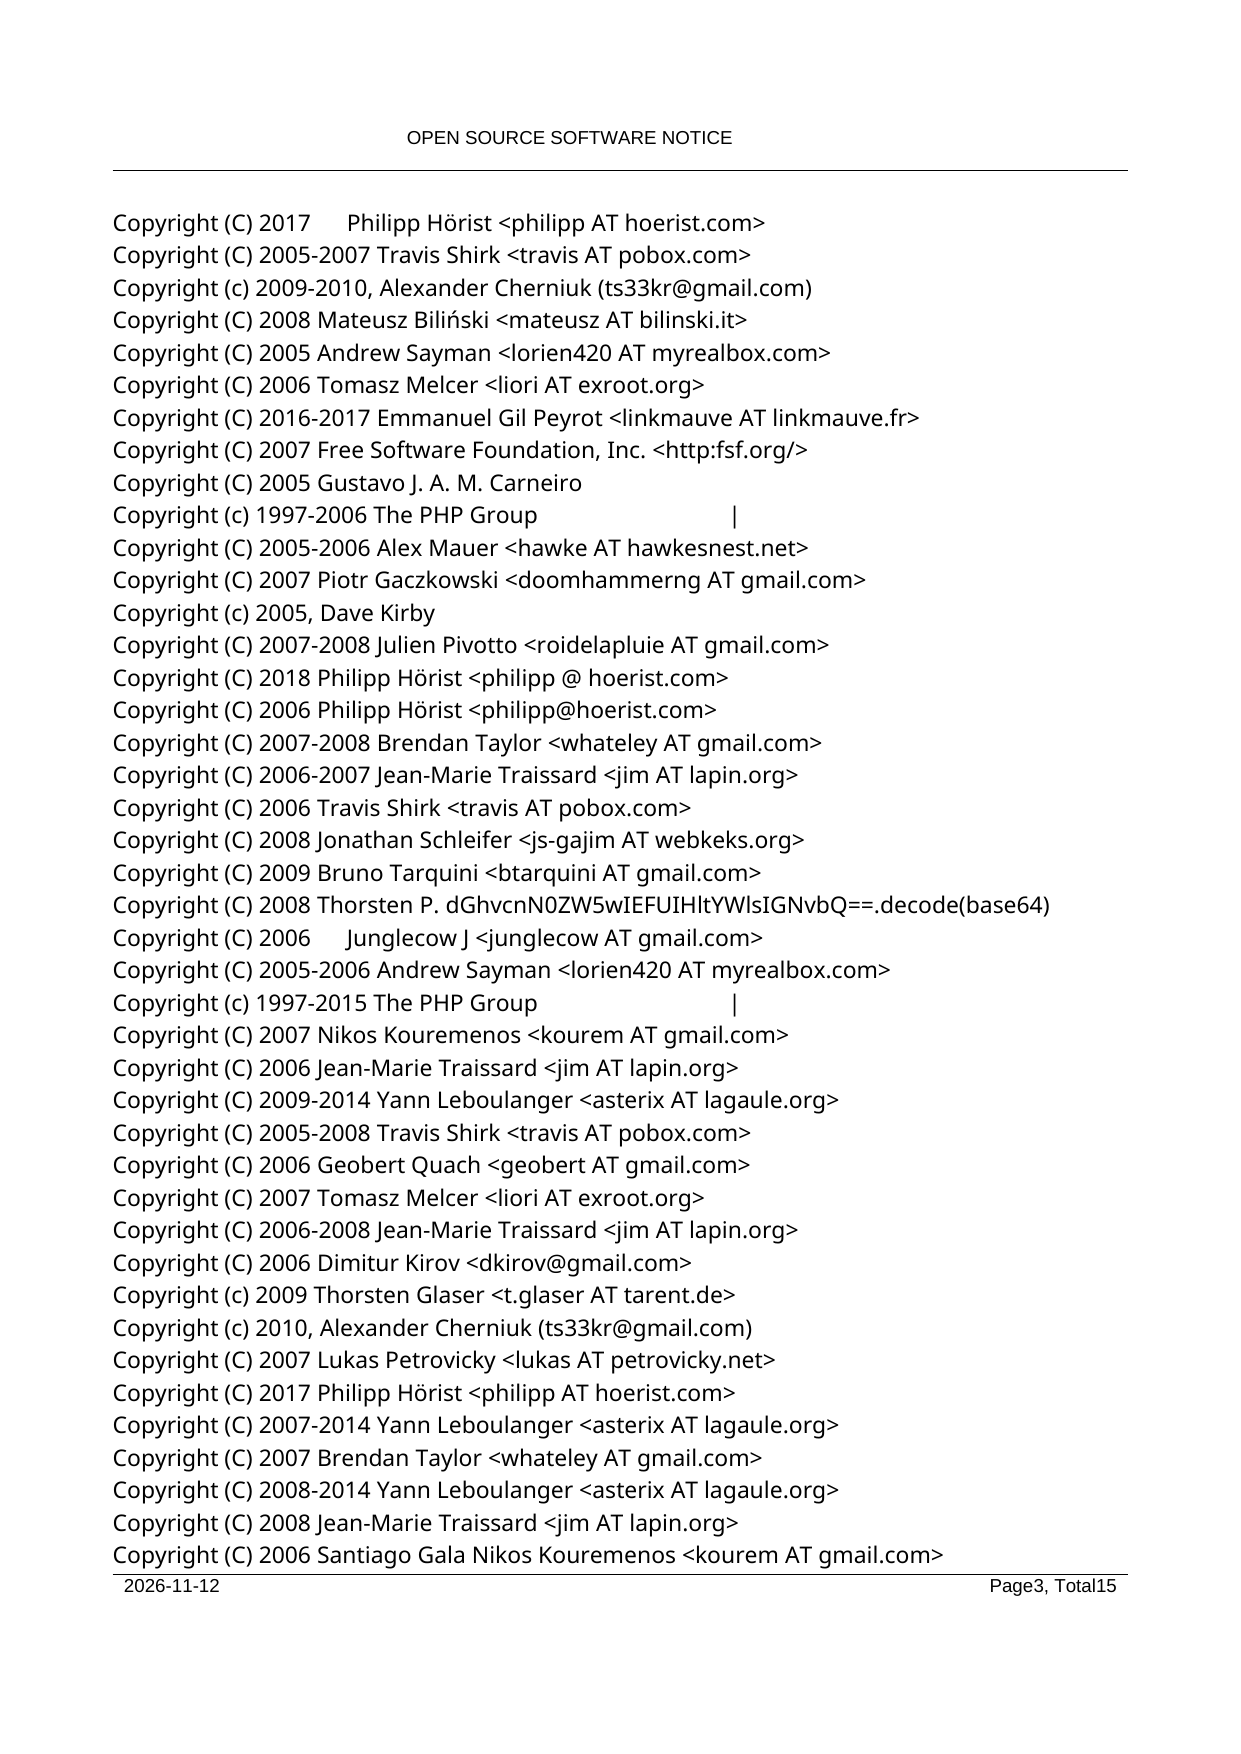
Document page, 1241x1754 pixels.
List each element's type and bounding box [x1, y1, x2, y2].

text [112, 206, 1128, 1571]
